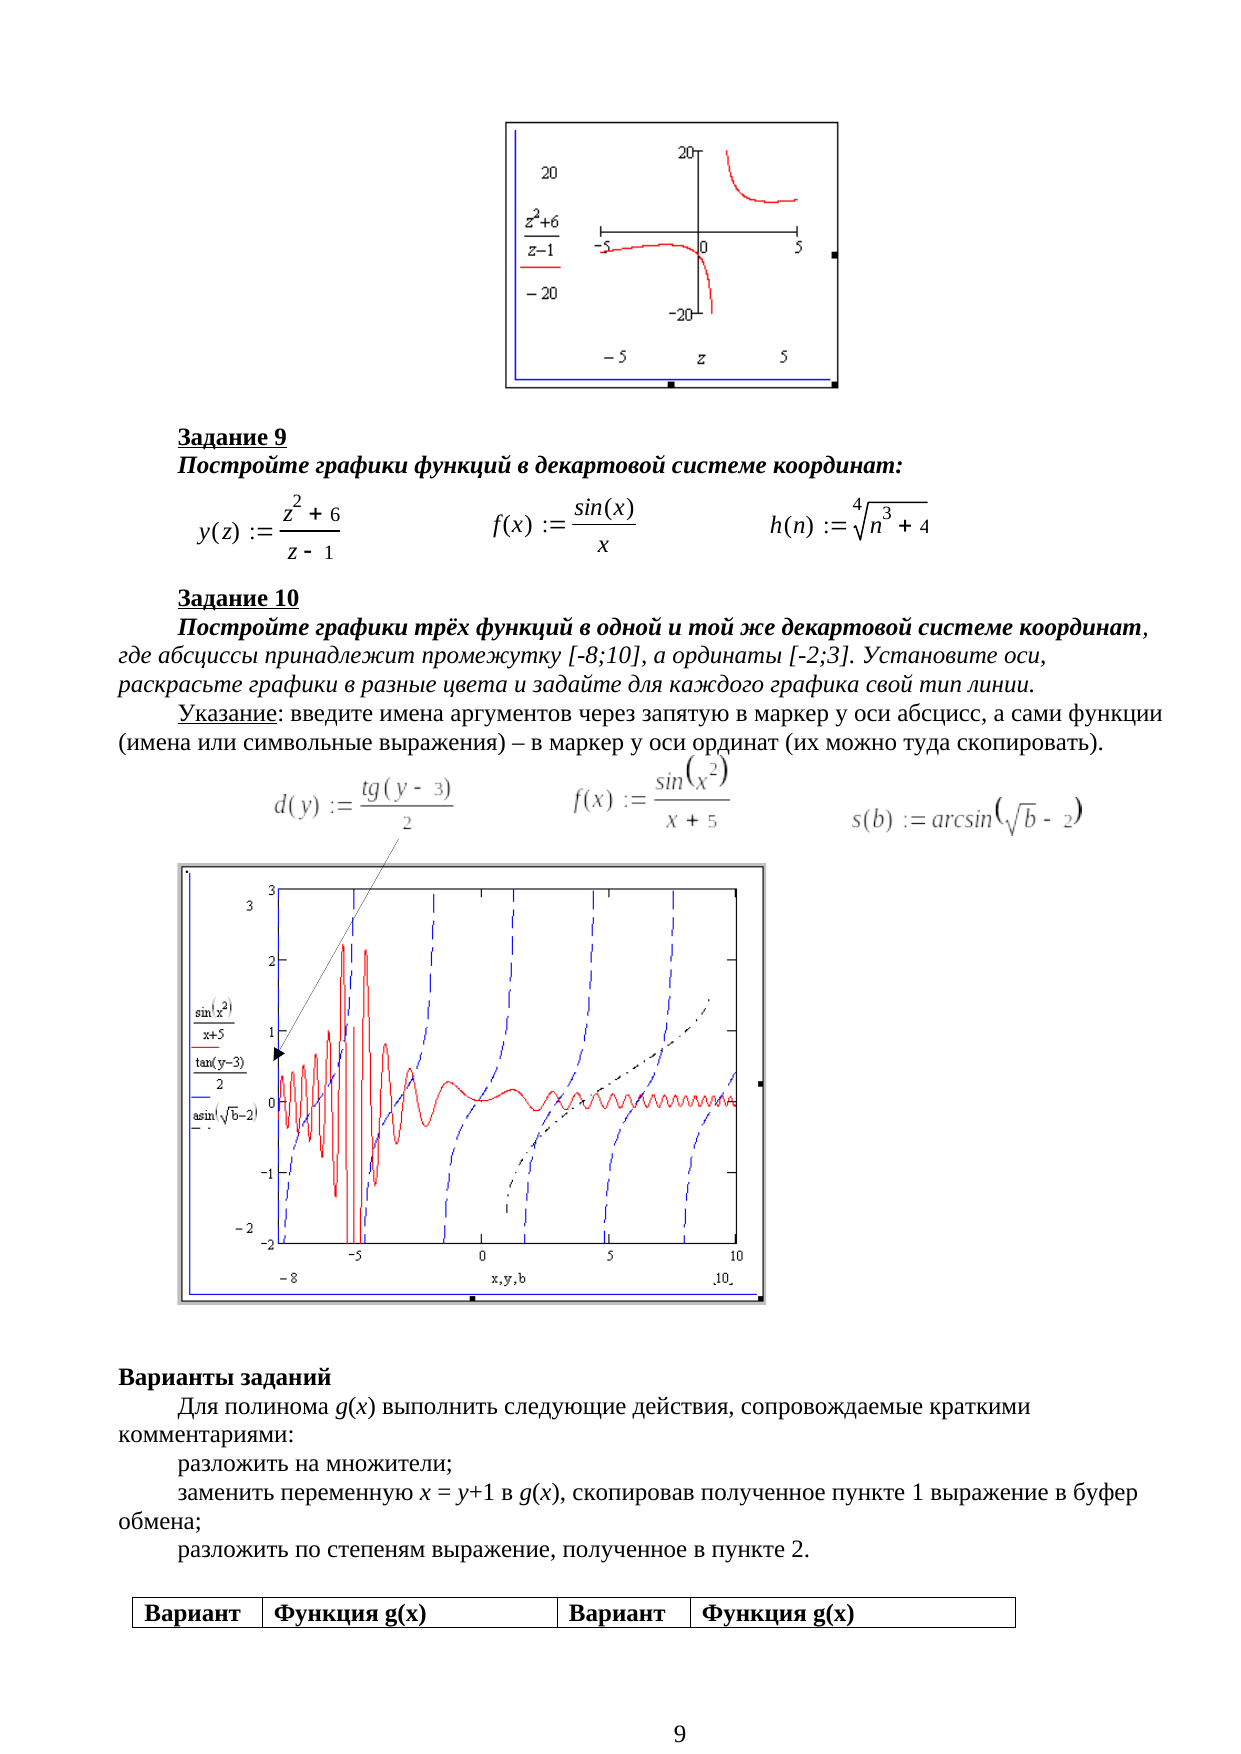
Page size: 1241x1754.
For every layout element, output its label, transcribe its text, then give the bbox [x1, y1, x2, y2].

table_header Функция g(x) [263, 1598, 557, 1627]
text разложить на множители; [118, 1448, 1167, 1477]
picture [177, 863, 767, 1305]
table_header Вариант [133, 1598, 262, 1627]
text Задание 10 [118, 583, 1167, 612]
text заменить переменную x = y+1 в g(x), скопировав полученное пункте 1 выражение в буфер обмена; [118, 1477, 1167, 1534]
text Задание 9 [118, 422, 1167, 451]
text Варианты заданий [118, 1362, 1167, 1391]
text Постройте графики трёх функций в одной и той же декартовой системе координат, где абсциссы принадлежит промежутку [-8;10], а ординаты [-2;3]. Установите оси, раскрасьте графики в разные цвета и задайте для каждого графика свой тип линии. [118, 612, 1167, 698]
picture [500, 118, 844, 394]
text Указание: введите имена аргументов через запятую в маркер у оси абсцисс, а сами функции (имена или символьные выражения) – в маркер у оси ординат (их можно туда скопировать). [118, 698, 1167, 755]
text разложить по степеням выражение, полученное в пункте 2. [118, 1534, 1167, 1563]
table_header Функция g(x) [691, 1598, 1015, 1627]
text Постройте графики функций в декартовой системе координат: [118, 451, 1167, 479]
text Для полинома g(x) выполнить следующие действия, сопровождаемые краткими комментариями: [118, 1391, 1167, 1448]
table_header Вариант [558, 1598, 690, 1627]
